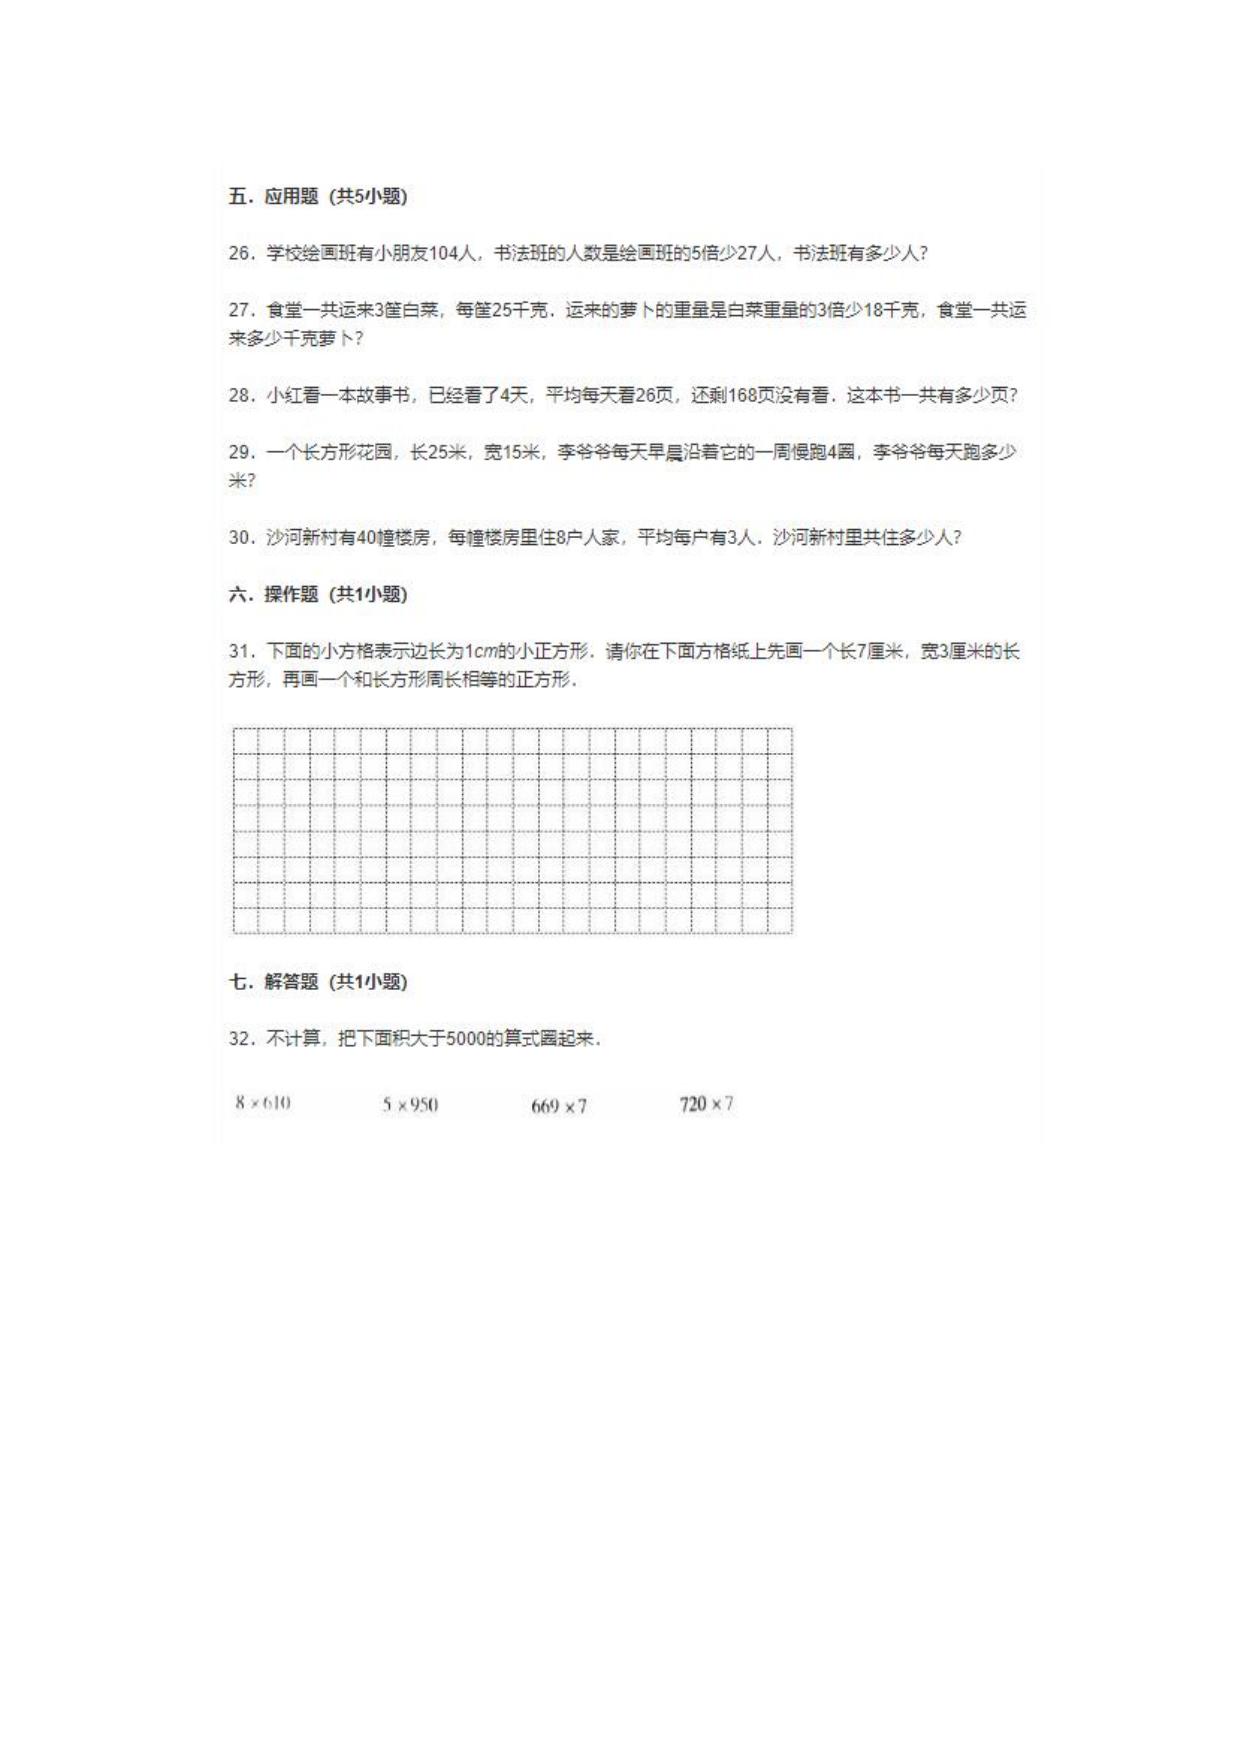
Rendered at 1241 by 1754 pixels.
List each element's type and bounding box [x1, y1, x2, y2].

picture [187, 162, 1053, 1147]
